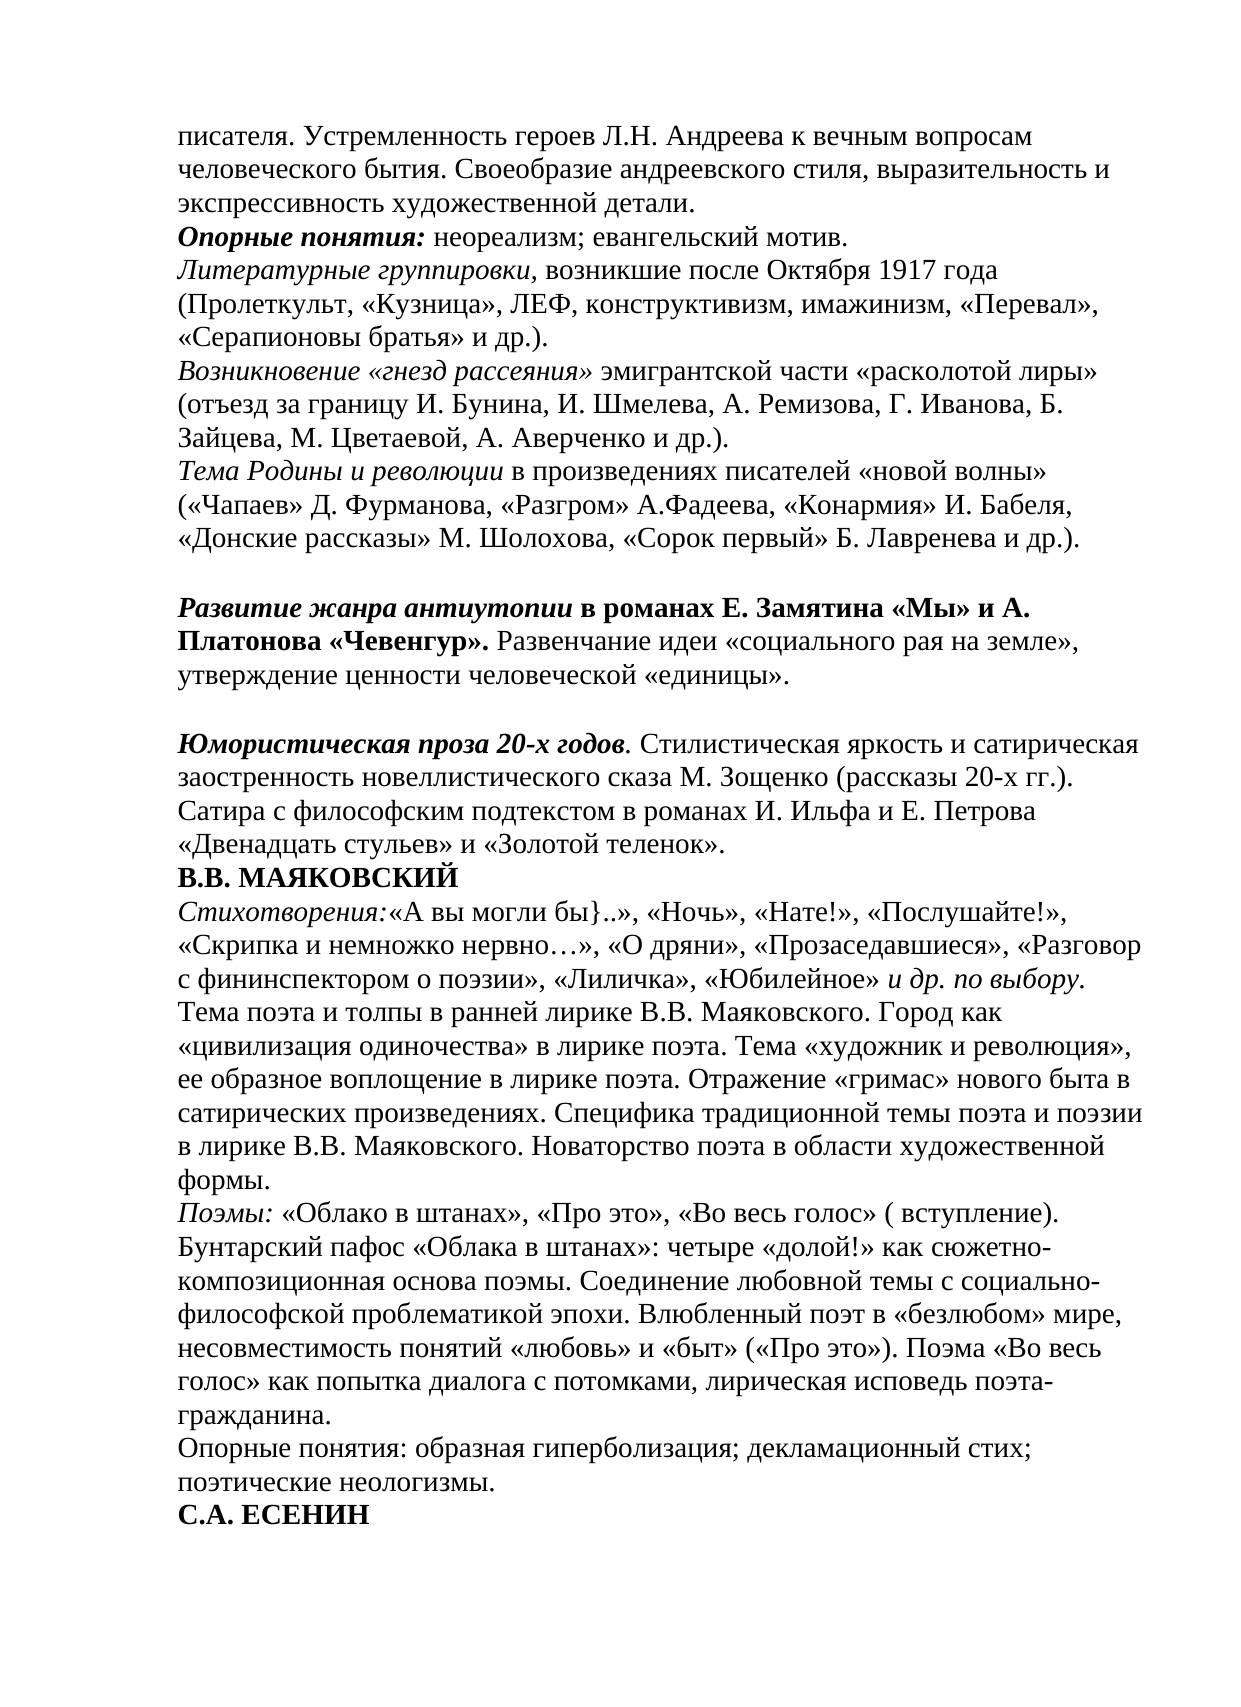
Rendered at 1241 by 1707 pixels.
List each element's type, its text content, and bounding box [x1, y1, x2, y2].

text С.А. ЕСЕНИН [177, 1497, 1152, 1531]
text Тема Родины и революции в произведениях писателей «новой волны» («Чапаев» Д. Фурманова, «Разгром» А.Фадеева, «Конармия» И. Бабеля, «Донские рассказы» М. Шолохова, «Сорок первый» Б. Лавренева и др.). [177, 453, 1152, 554]
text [177, 118, 1152, 219]
text Опорные понятия: образная гиперболизация; декламационный стих; поэтические неологизмы. [177, 1430, 1152, 1497]
text Развитие жанра антиутопии в романах Е. Замятина «Мы» и А. Платонова «Чевенгур». Развенчание идеи «социального рая на земле», утверждение ценности человеческой «единицы». [177, 590, 1152, 690]
text В.В. МАЯКОВСКИЙ [177, 860, 1152, 894]
text Тема поэта и толпы в ранней лирике В.В. Маяковского. Город как «цивилизация одиночества» в лирике поэта. Тема «художник и революция», ее образное воплощение в лирике поэта. Отражение «гримас» нового быта в сатирических произведениях. Специфика традиционной темы поэта и поэзии в лирике В.В. Маяковского. Новаторство поэта в области художественной формы. [177, 994, 1152, 1196]
text Стихотворения:«А вы могли бы}..», «Ночь», «Нате!», «Послушайте!», «Скрипка и немножко нервно…», «О дряни», «Прозаседавшиеся», «Разговор с фининспектором о поэзии», «Лиличка», «Юбилейное» и др. по выбору. [177, 894, 1152, 994]
text Юмористическая проза 20-х годов. Стилистическая яркость и сатирическая заостренность новеллистического сказа М. Зощенко (рассказы 20-х гг.). Сатира с философским подтекстом в романах И. Ильфа и Е. Петрова «Двенадцать стульев» и «Золотой теленок». [177, 726, 1152, 860]
text Бунтарский пафос «Облака в штанах»: четыре «долой!» как сюжетно-композиционная основа поэмы. Соединение любовной темы с социально-философской проблематикой эпохи. Влюбленный поэт в «безлюбом» мире, несовместимость понятий «любовь» и «быт» («Про это»). Поэма «Во весь голос» как попытка диалога с потомками, лирическая исповедь поэта-гражданина. [177, 1229, 1152, 1430]
text Литературные группировки, возникшие после Октября 1917 года (Пролеткульт, «Кузница», ЛЕФ, конструктивизм, имажинизм, «Перевал», «Серапионовы братья» и др.). [177, 252, 1152, 353]
text Возникновение «гнезд рассеяния» эмигрантской части «расколотой лиры» (отъезд за границу И. Бунина, И. Шмелева, А. Ремизова, Г. Иванова, Б. Зайцева, М. Цветаевой, А. Аверченко и др.). [177, 353, 1152, 453]
text Опорные понятия: неореализм; евангельский мотив. [426, 219, 1152, 252]
text Поэмы: «Облако в штанах», «Про это», «Во весь голос» ( вступление). [274, 1196, 1152, 1229]
